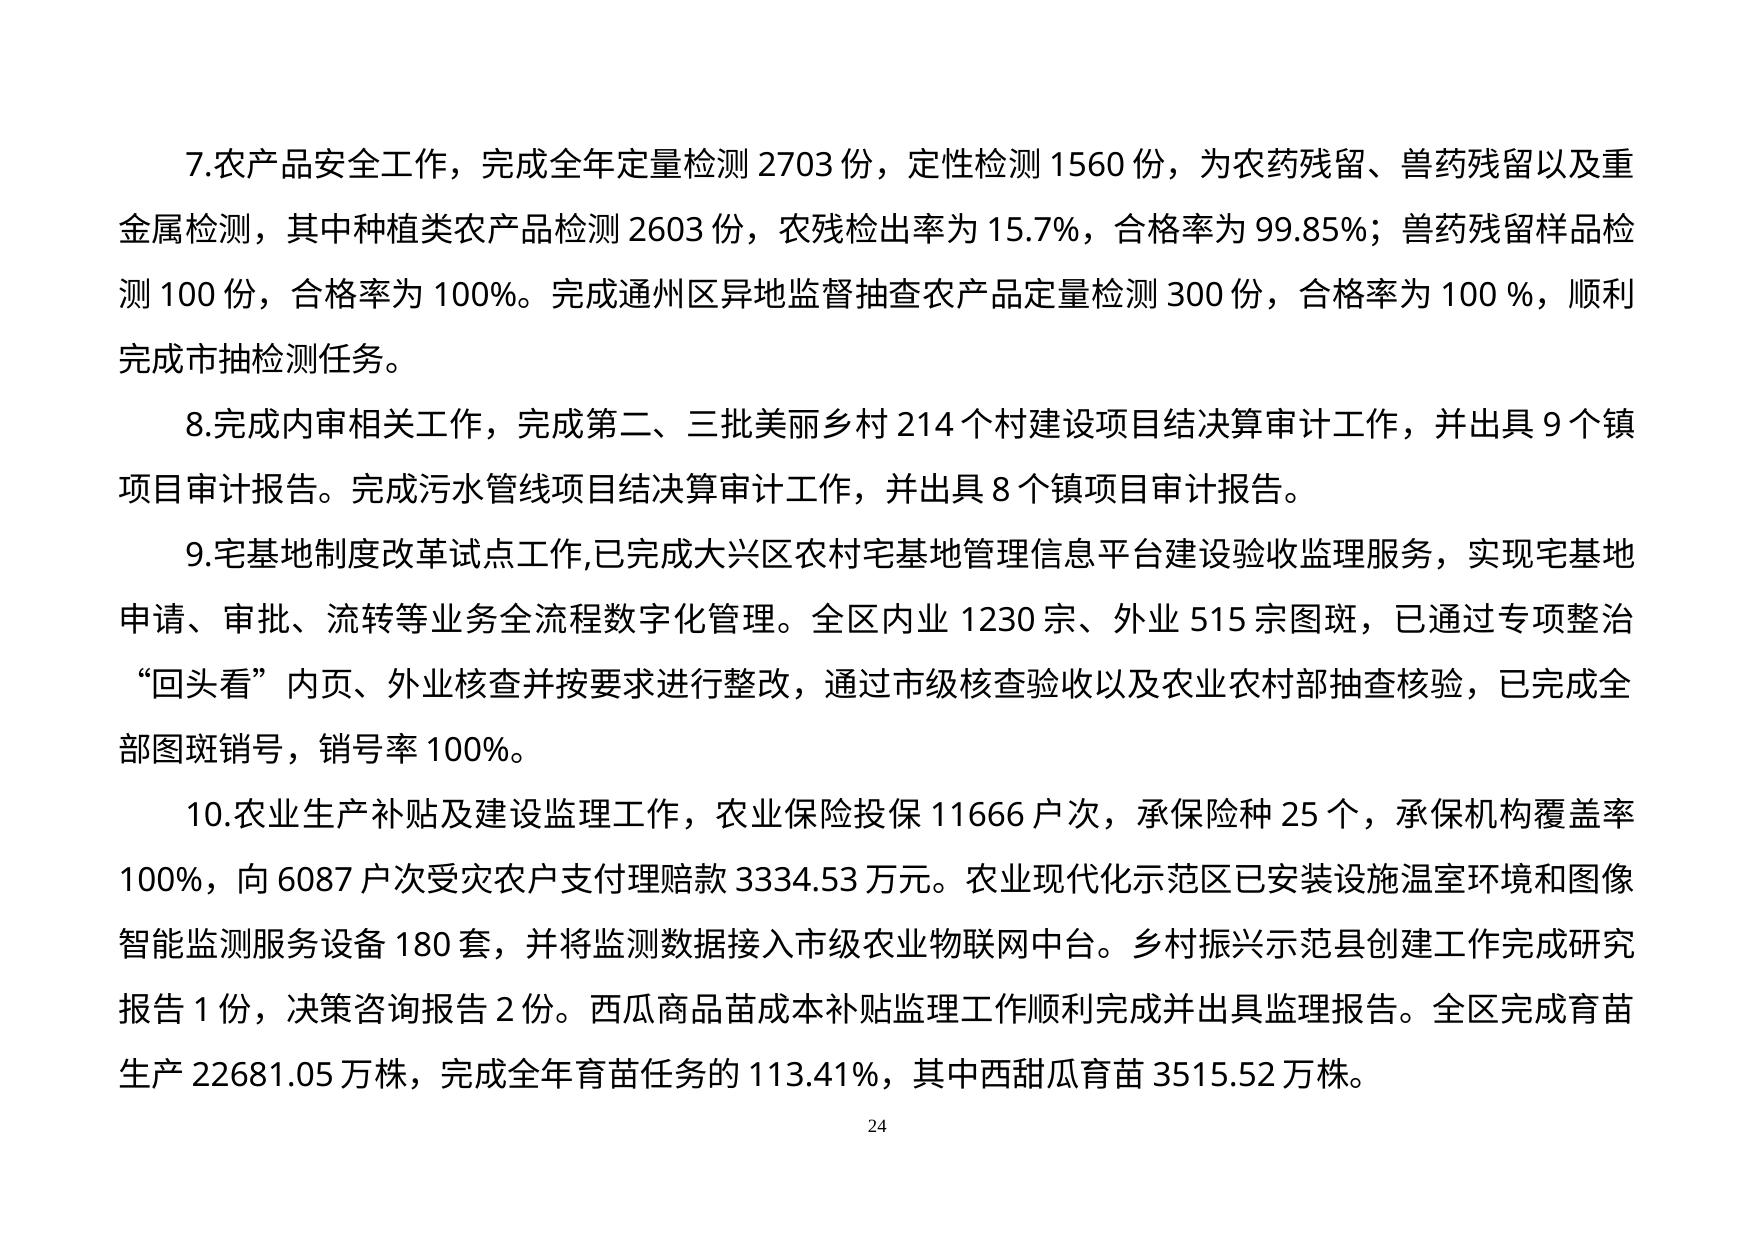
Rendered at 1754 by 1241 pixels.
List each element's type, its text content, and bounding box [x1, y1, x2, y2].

text 8.完成内审相关工作，完成第二、三批美丽乡村214个村建设项目结决算审计工作，并出具9个镇项目审计报告。完成污水管线项目结决算审计工作，并出具8个镇项目审计报告。 [118, 389, 1636, 519]
text 9.宅基地制度改革试点工作,已完成大兴区农村宅基地管理信息平台建设验收监理服务，实现宅基地申请、审批、流转等业务全流程数字化管理。全区内业1230宗、外业515宗图斑，已通过专项整治“回头看”内页、外业核查并按要求进行整改，通过市级核查验收以及农业农村部抽查核验，已完成全部图斑销号，销号率100%。 [118, 519, 1636, 779]
text 10.农业生产补贴及建设监理工作，农业保险投保11666户次，承保险种25个，承保机构覆盖率100%，向6087户次受灾农户支付理赔款3334.53万元。农业现代化示范区已安装设施温室环境和图像智能监测服务设备180套，并将监测数据接入市级农业物联网中台。乡村振兴示范县创建工作完成研究报告1份，决策咨询报告2份。西瓜商品苗成本补贴监理工作顺利完成并出具监理报告。全区完成育苗生产22681.05万株，完成全年育苗任务的113.41%，其中西甜瓜育苗3515.52万株。 [118, 779, 1636, 1104]
text 7.农产品安全工作，完成全年定量检测2703份，定性检测1560份，为农药残留、兽药残留以及重金属检测，其中种植类农产品检测2603份，农残检出率为15.7%，合格率为99.85%；兽药残留样品检测100份，合格率为100%。完成通州区异地监督抽查农产品定量检测300份，合格率为100 %，顺利完成市抽检测任务。 [118, 129, 1636, 389]
